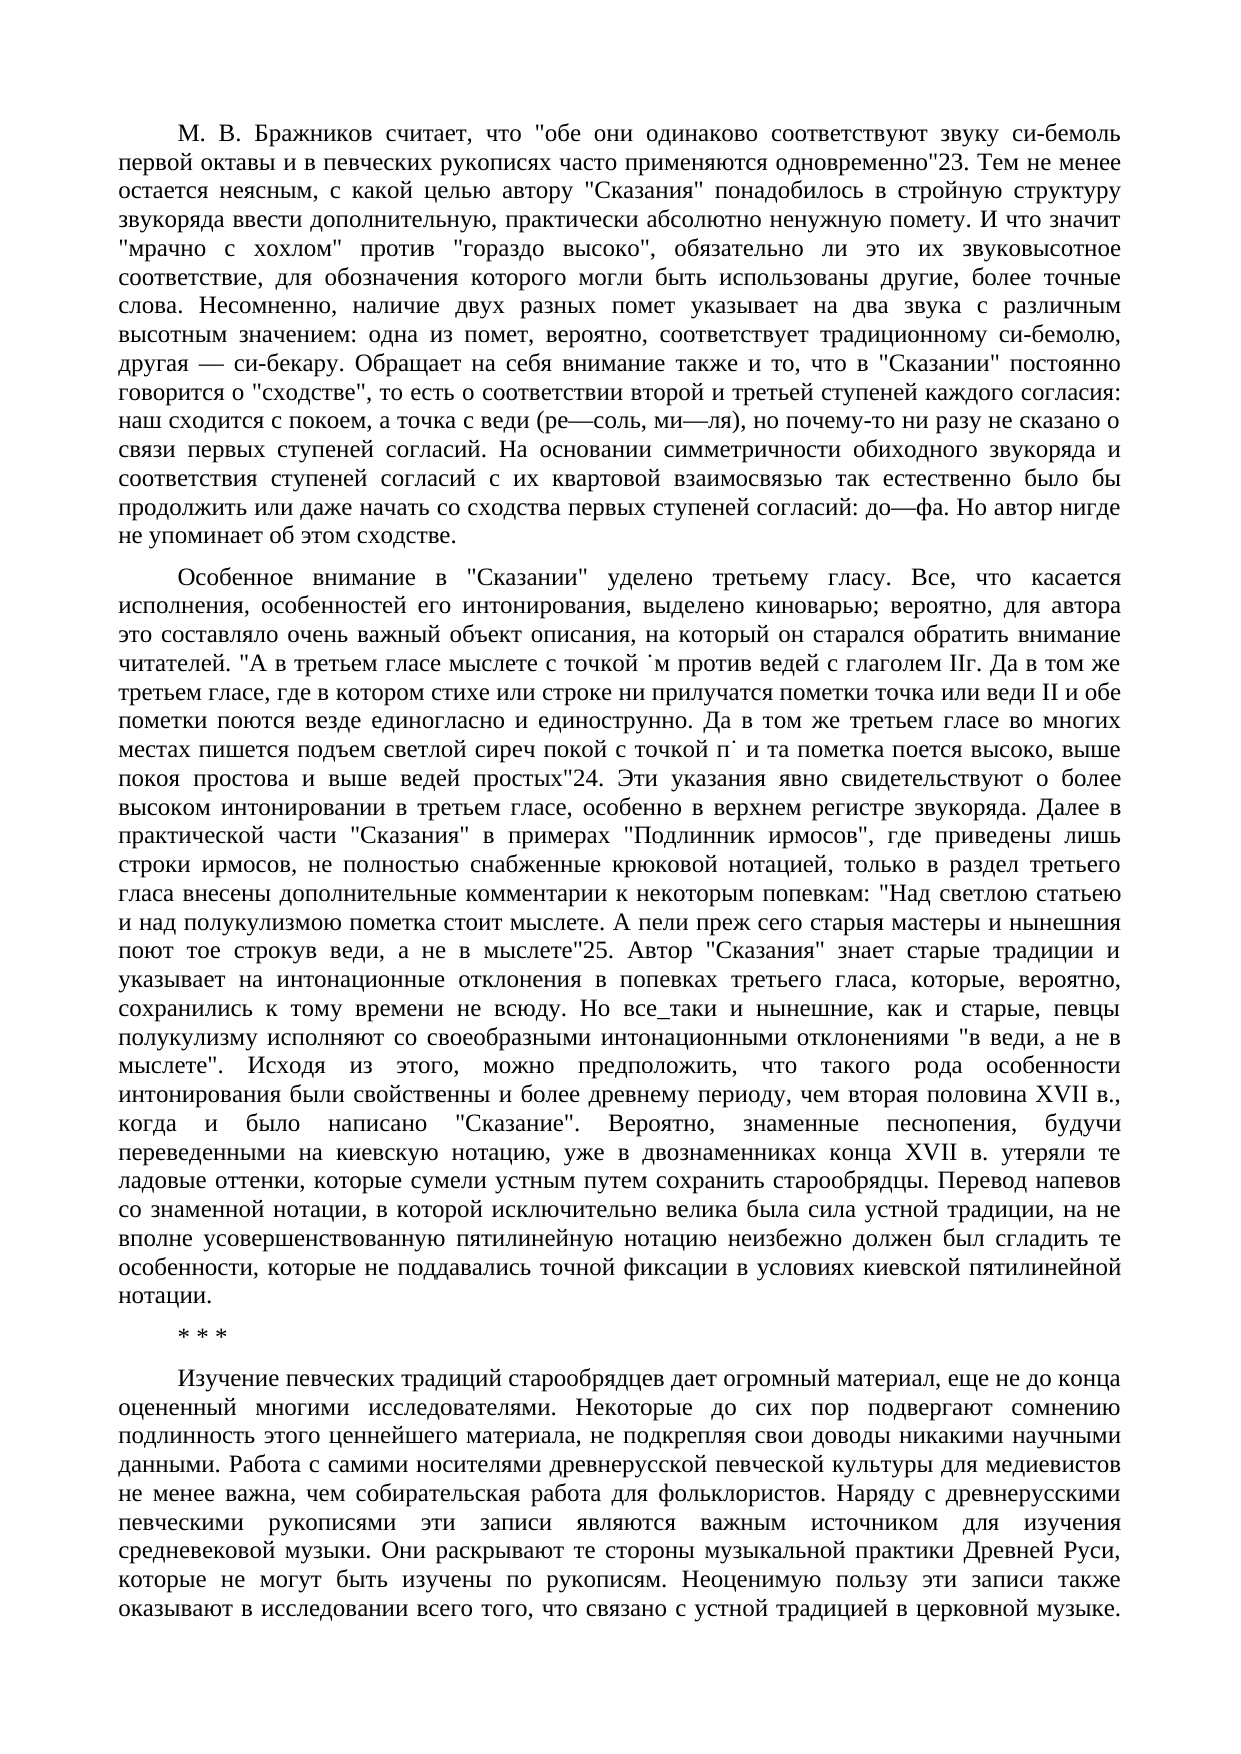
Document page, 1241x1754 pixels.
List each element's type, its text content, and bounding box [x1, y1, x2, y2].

text Особенное внимание в "Сказании" уделено третьему гласу. Все, что касается исполнения, особенностей его интонирования, выделено киноварью; вероятно, для автора это составляло очень важный объект описания, на который он старался обратить внимание читателей. "А в третьем гласе мыслете с точкой ˙м против ведей с глаголем IIг. Да в том же третьем гласе, где в котором стихе или строке ни прилучатся пометки точка или веди II и обе пометки поются везде единогласно и единострунно. Да в том же третьем гласе во многих местах пишется подъем светлой сиреч покой с точкой п˙ и та пометка поется высоко, выше покоя простова и выше ведей простых"24. Эти указания явно свидетельствуют о более высоком интонировании в третьем гласе, особенно в верхнем регистре звукоряда. Далее в практической части "Сказания" в примерах "Подлинник ирмосов", где приведены лишь строки ирмосов, не полностью снабженные крюковой нотацией, только в раздел третьего гласа внесены дополнительные комментарии к некоторым попевкам: "Над светлою статьею и над полукулизмою пометка стоит мыслете. А пели преж сего старыя мастеры и нынешния поют тое строкув веди, а не в мыслете"25. Автор "Сказания" знает старые традиции и указывает на интонационные отклонения в попевках третьего гласа, которые, вероятно, сохранились к тому времени не всюду. Но все_таки и нынешние, как и старые, певцы полукулизму исполняют со своеобразными интонационными отклонениями "в веди, а не в мыслете". Исходя из этого, можно предположить, что такого рода особенности интонирования были свойственны и более древнему периоду, чем вторая половина XVII в., когда и было написано "Сказание". Вероятно, знаменные песнопения, будучи переведенными на киевскую нотацию, уже в двознаменниках конца XVII в. утеряли те ладовые оттенки, которые сумели устным путем сохранить старообрядцы. Перевод напевов со знаменной нотации, в которой исключительно велика была сила устной традиции, на не вполне усовершенствованную пятилинейную нотацию неизбежно должен был сгладить те особенности, которые не поддавались точной фиксации в условиях киевской пятилинейной нотации. [118, 562, 1122, 1309]
text * * * [118, 1322, 1122, 1351]
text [118, 1363, 1122, 1622]
text М. В. Бражников считает, что "обе они одинаково соответствуют звуку си-бемоль первой октавы и в певческих рукописях часто применяются одновременно"23. Тем не менее остается неясным, с какой целью автору "Сказания" понадобилось в стройную структуру звукоряда ввести дополнительную, практически абсолютно ненужную помету. И что значит "мрачно с хохлом" против "гораздо высоко", обязательно ли это их звуковысотное соответствие, для обозначения которого могли быть использованы другие, более точные слова. Несомненно, наличие двух разных помет указывает на два звука с различным высотным значением: одна из помет, вероятно, соответствует традиционному си-бемолю, другая — си-бекару. Обращает на себя внимание также и то, что в "Сказании" постоянно говорится о "сходстве", то есть о соответствии второй и третьей ступеней каждого согласия: наш сходится с покоем, а точка с веди (ре—соль, ми—ля), но почему-то ни разу не сказано о связи первых ступеней согласий. На основании симметричности обиходного звукоряда и соответствия ступеней согласий с их квартовой взаимосвязью так естественно было бы продолжить или даже начать со сходства первых ступеней согласий: до—фа. Но автор нигде не упоминает об этом сходстве. [118, 118, 1122, 549]
